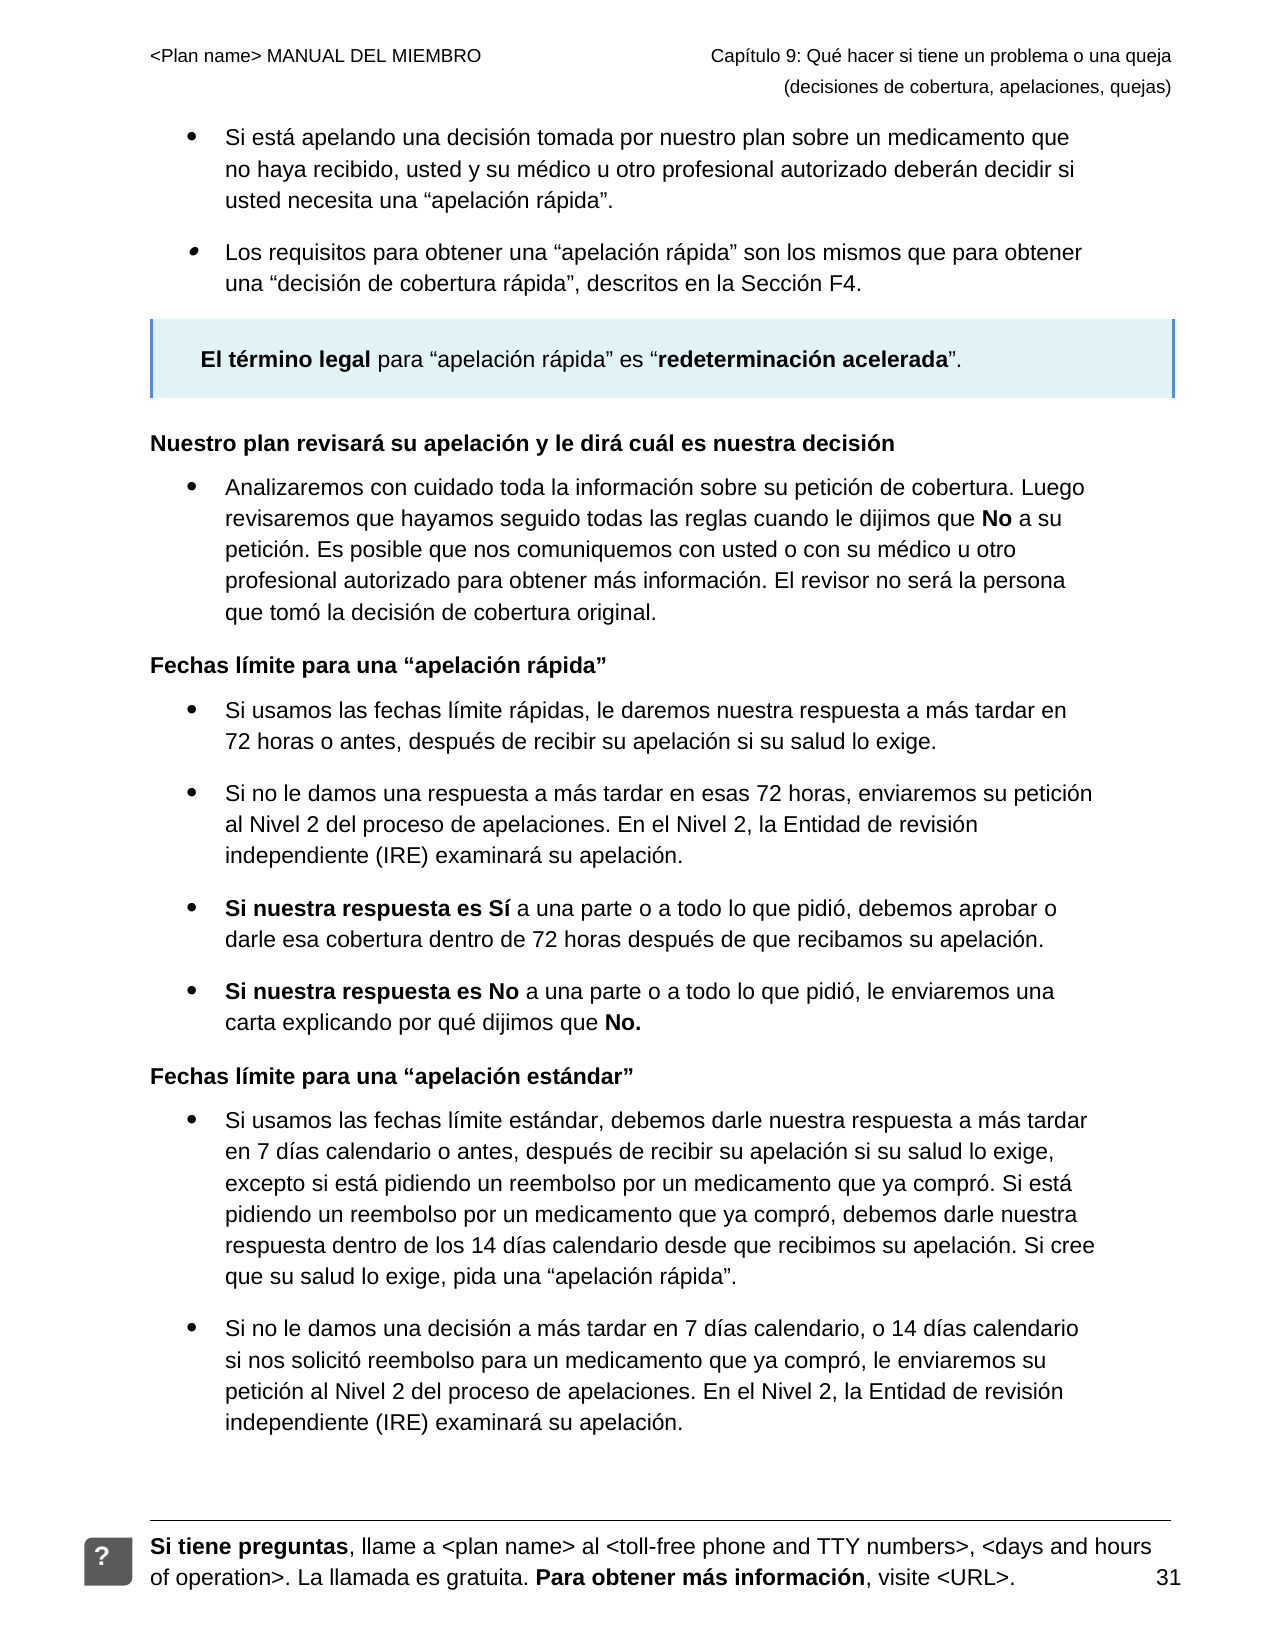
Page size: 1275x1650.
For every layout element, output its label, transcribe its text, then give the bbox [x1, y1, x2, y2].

list Si nuestra respuesta es No a una parte o a todo lo que pidió, le enviaremos una carta explicando por qué dijimos que No. [187, 974, 1096, 1037]
subtitle Fechas límite para una “apelación estándar” [150, 1058, 1096, 1091]
list Si está apelando una decisión tomada por nuestro plan sobre un medicamento que no haya recibido, usted y su médico u otro profesional autorizado deberán decidir si usted necesita una “apelación rápida”. [187, 121, 1096, 214]
list Analizaremos con cuidado toda la información sobre su petición de cobertura. Luego revisaremos que hayamos seguido todas las reglas cuando le dijimos que No a su petición. Es posible que nos comuniquemos con usted o con su médico u otro profesional autorizado para obtener más información. El revisor no será la persona que tomó la decisión de cobertura original. [187, 470, 1096, 626]
list Si usamos las fechas límite estándar, debemos darle nuestra respuesta a más tardar en 7 días calendario o antes, después de recibir su apelación si su salud lo exige, excepto si está pidiendo un reembolso por un medicamento que ya compró. Si está pidiendo un reembolso por un medicamento que ya compró, debemos darle nuestra respuesta dentro de los 14 días calendario desde que recibimos su apelación. Si cree que su salud lo exige, pida una “apelación rápida”. [187, 1103, 1096, 1291]
list Los requisitos para obtener una “apelación rápida” son los mismos que para obtener una “decisión de cobertura rápida”, descritos en la Sección F4. [187, 235, 1096, 298]
list Si usamos las fechas límite rápidas, le daremos nuestra respuesta a más tardar en 72 horas o antes, después de recibir su apelación si su salud lo exige. [187, 693, 1096, 756]
list Si no le damos una respuesta a más tardar en esas 72 horas, enviaremos su petición al Nivel 2 del proceso de apelaciones. En el Nivel 2, la Entidad de revisión independiente (IRE) examinará su apelación. [187, 776, 1096, 870]
list Si nuestra respuesta es Sí a una parte o a todo lo que pidió, debemos aprobar o darle esa cobertura dentro de 72 horas después de que recibamos su apelación. [187, 891, 1096, 953]
subtitle Nuestro plan revisará su apelación y le dirá cuál es nuestra decisión [150, 424, 1096, 458]
list Si no le damos una decisión a más tardar en 7 días calendario, o 14 días calendario si nos solicitó reembolso para un medicamento que ya compró, le enviaremos su petición al Nivel 2 del proceso de apelaciones. En el Nivel 2, la Entidad de revisión independiente (IRE) examinará su apelación. [187, 1312, 1096, 1437]
subtitle Fechas límite para una “apelación rápida” [150, 647, 1096, 681]
table_header El término legal para “apelación rápida” es “redeterminación acelerada”. [153, 322, 1172, 395]
